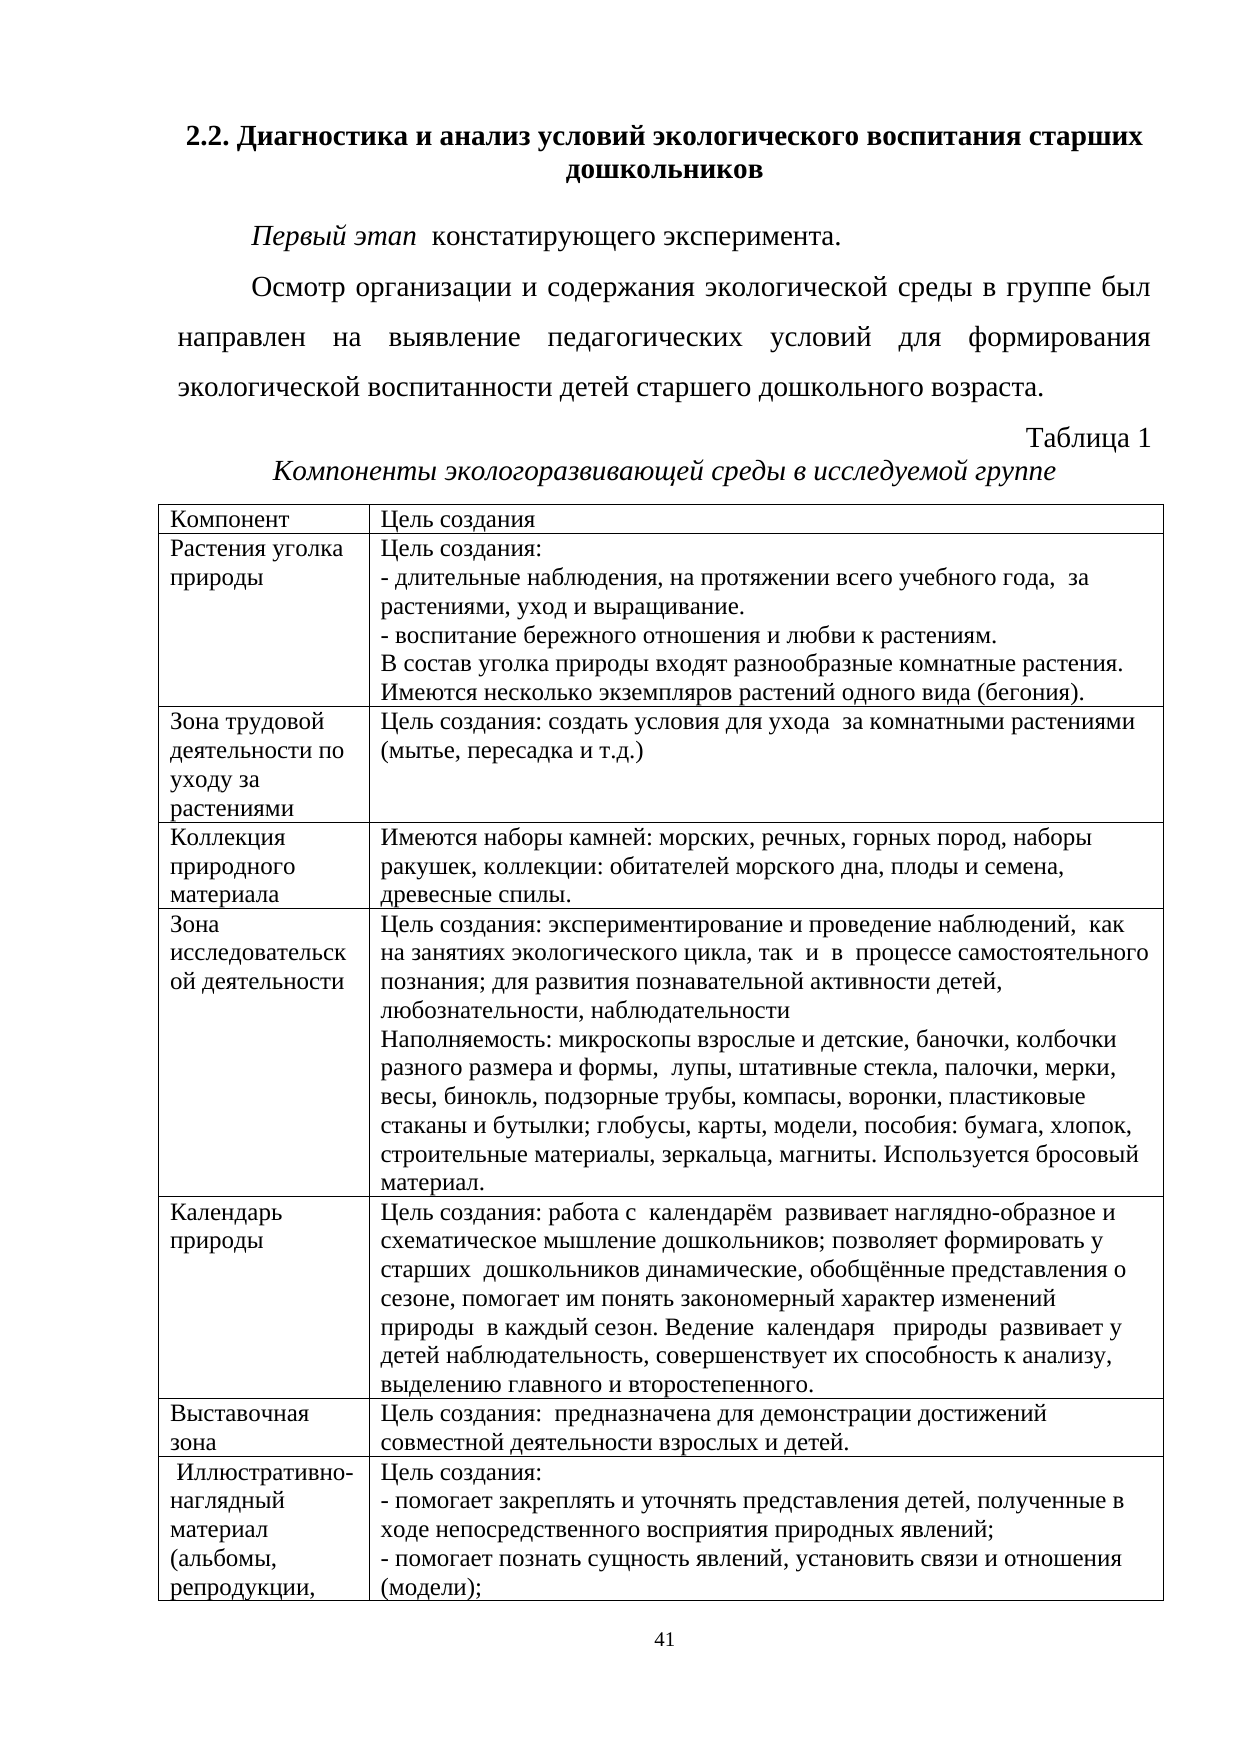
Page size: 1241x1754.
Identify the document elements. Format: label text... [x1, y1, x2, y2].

table_cell Календарь природы [159, 1197, 369, 1398]
table_cell Выставочная зона [159, 1399, 369, 1456]
table_cell Растения уголка природы [159, 534, 369, 706]
table_cell Зона трудовой деятельности по уходу за растениями [159, 707, 369, 821]
text Первый этап констатирующего эксперимента. [177, 218, 1152, 252]
table_cell Зона исследовательской деятельности [159, 909, 369, 1196]
table_cell Коллекция природного материала [159, 823, 369, 908]
subtitle 2.2. Диагностика и анализ условий экологического воспитания старших дошкольников [177, 118, 1152, 185]
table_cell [370, 1457, 1163, 1600]
table_cell Цель создания: экспериментирование и проведение наблюдений, как на занятиях экологического цикла, так и в процессе самостоятельного познания; для развития познавательной активности детей, любознательности, наблюдательности Наполняемость: микроскопы взрослые и детские, баночки, колбочки разного размера и формы, лупы, штативные стекла, палочки, мерки, весы, бинокль, подзорные трубы, компасы, воронки, пластиковые стаканы и бутылки; глобусы, карты, модели, пособия: бумага, хлопок, строительные материалы, зеркальца, магниты. Используется бросовый материал. [370, 909, 1163, 1196]
text Осмотр организации и содержания экологической среды в группе был направлен на выявление педагогических условий для формирования экологической воспитанности детей старшего дошкольного возраста. [177, 269, 1152, 403]
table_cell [159, 1457, 369, 1600]
table_cell Имеются наборы камней: морских, речных, горных пород, наборы ракушек, коллекции: обитателей морского дна, плоды и семена, древесные спилы. [370, 823, 1163, 908]
table_cell Цель создания: работа с календарём развивает наглядно-образное и схематическое мышление дошкольников; позволяет формировать у старших дошкольников динамические, обобщённые представления о сезоне, помогает им понять закономерный характер изменений природы в каждый сезон. Ведение календаря природы развивает у детей наблюдательность, совершенствует их способность к анализу, выделению главного и второстепенного. [370, 1197, 1163, 1398]
table_cell Цель создания: - длительные наблюдения, на протяжении всего учебного года, за растениями, уход и выращивание. - воспитание бережного отношения и любви к растениям. В состав уголка природы входят разнообразные комнатные растения. Имеются несколько экземпляров растений одного вида (бегония). [370, 534, 1163, 706]
text Компоненты экологоразвивающей среды в исследуемой группе [177, 453, 1152, 487]
table_cell Цель создания: предназначена для демонстрации достижений совместной деятельности взрослых и детей. [370, 1399, 1163, 1456]
table_header Цель создания [370, 505, 1163, 533]
table_header Компонент [159, 505, 369, 533]
text Таблица 1 [177, 420, 1152, 453]
table_cell Цель создания: создать условия для ухода за комнатными растениями (мытье, пересадка и т.д.) [370, 707, 1163, 821]
